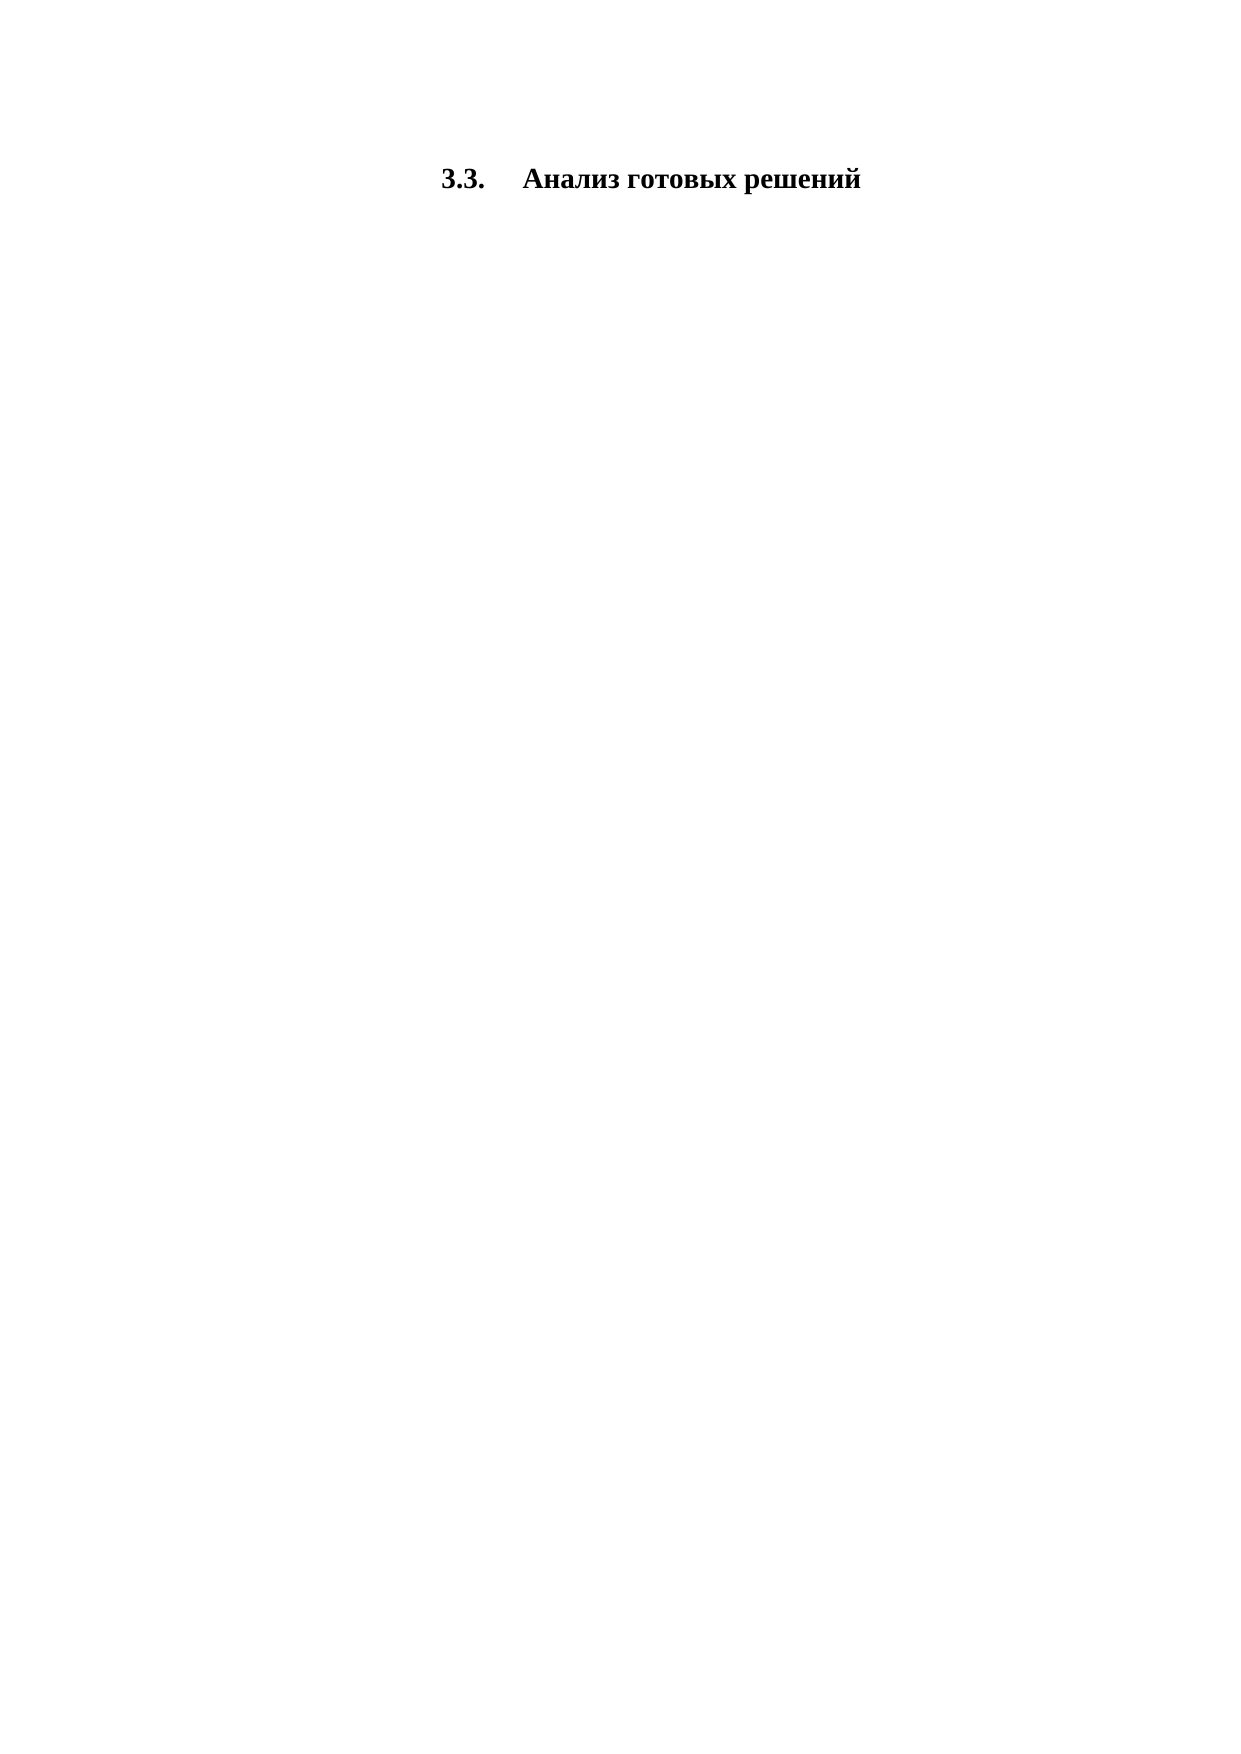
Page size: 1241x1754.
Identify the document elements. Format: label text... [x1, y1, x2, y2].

list Анализ готовых решений [167, 161, 1136, 195]
